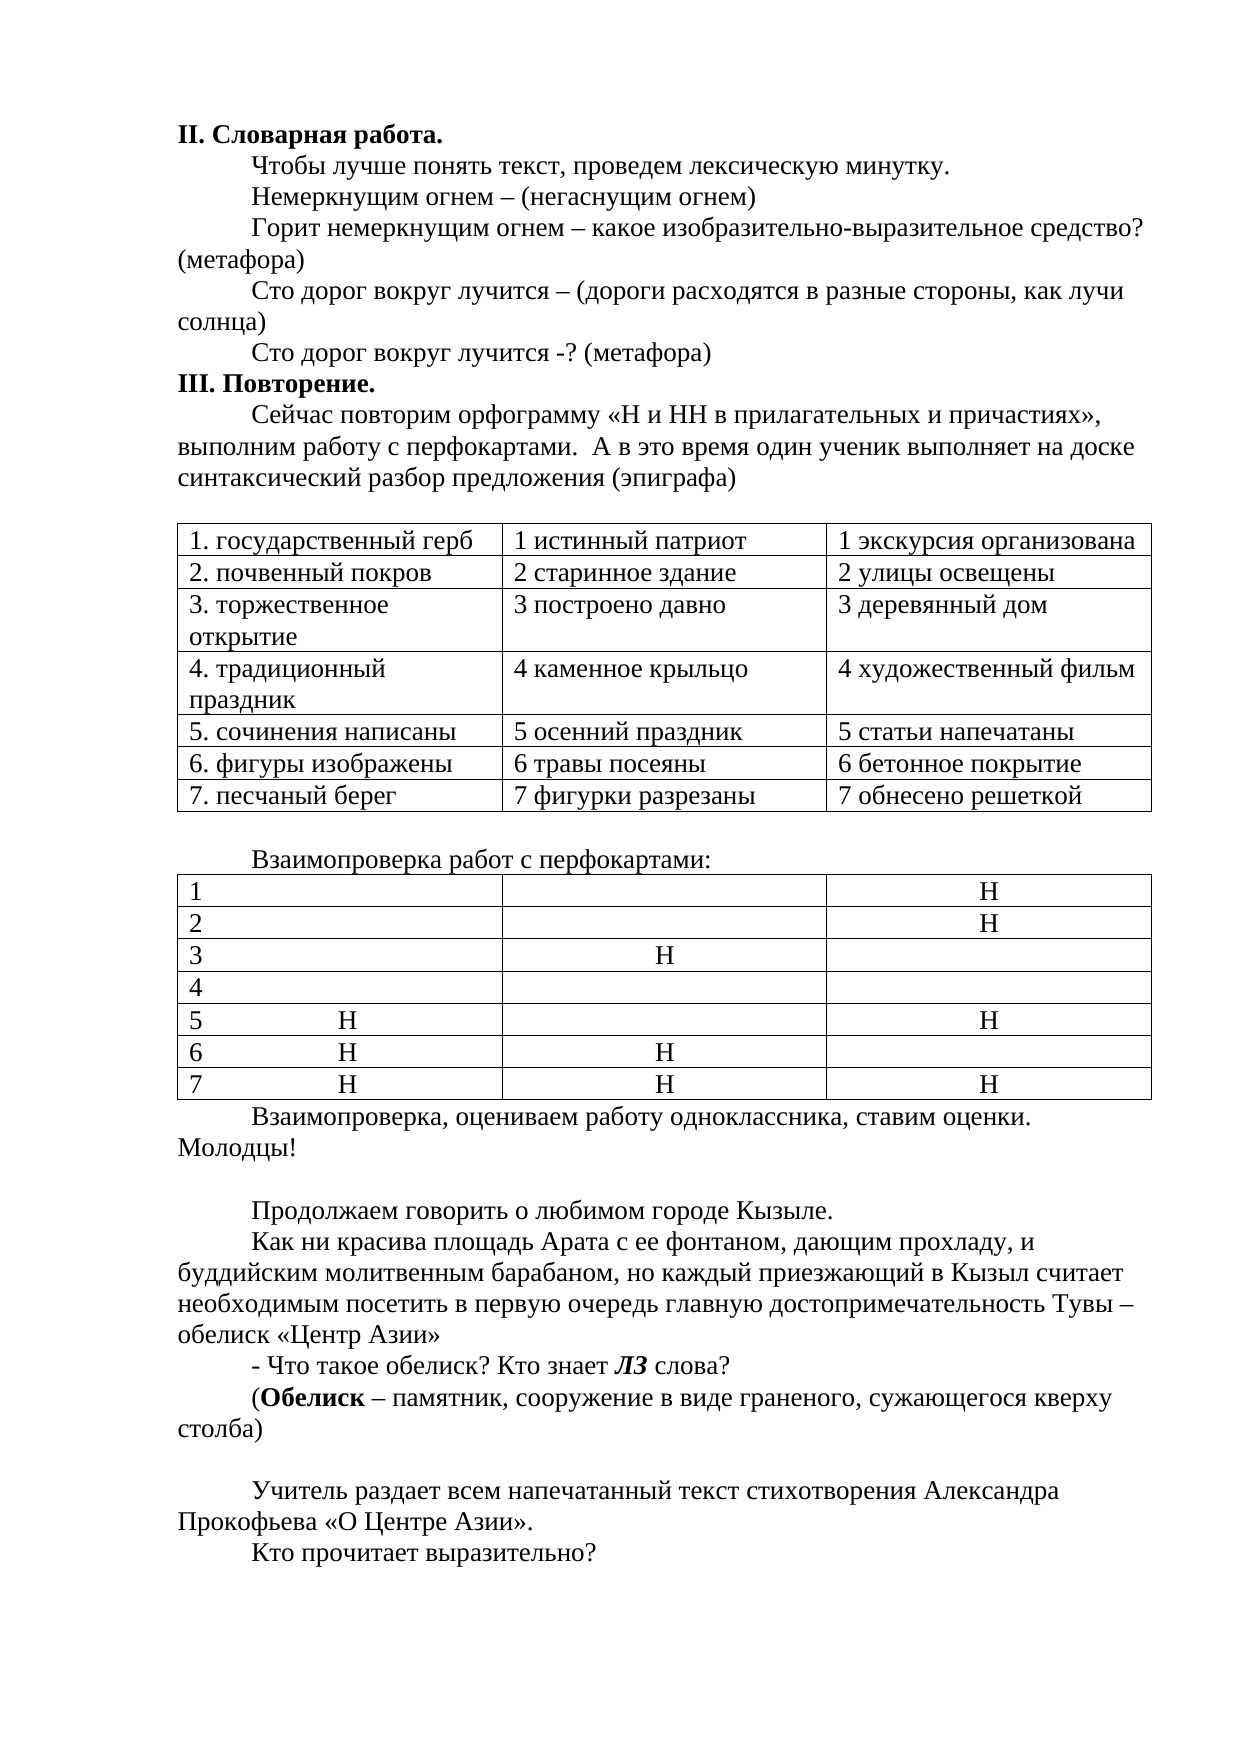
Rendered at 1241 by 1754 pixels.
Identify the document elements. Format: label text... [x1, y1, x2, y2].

table_cell 7. песчаный берег [178, 780, 502, 811]
table_cell 3 построено давно [503, 589, 826, 651]
table_header 1 [178, 875, 502, 906]
text Взаимопроверка, оцениваем работу одноклассника, ставим оценки. Молодцы! [177, 1100, 1152, 1163]
table_header 1. государственный герб [178, 524, 502, 555]
table_cell 2. почвенный покров [178, 556, 502, 587]
text Сто дорог вокруг лучится – (дороги расходятся в разные стороны, как лучи солнца) [177, 274, 1152, 336]
table_cell Н [503, 939, 826, 971]
text Сейчас повторим орфограмму «Н и НН в прилагательных и причастиях», выполним работу с перфокартами. А в это время один ученик выполняет на доске синтаксический разбор предложения (эпиграфа) [177, 398, 1152, 492]
table_cell 6 бетонное покрытие [827, 747, 1151, 778]
table_cell 6 Н [178, 1036, 502, 1067]
table_cell 6. фигуры изображены [178, 747, 502, 778]
table_cell 4 художественный фильм [827, 652, 1151, 714]
text (Обелиск – памятник, сооружение в виде граненого, сужающегося кверху столба) [177, 1381, 1152, 1443]
table_cell Н [503, 1036, 826, 1067]
table_cell [503, 907, 826, 938]
table_cell Н [827, 1068, 1151, 1099]
table_cell [503, 972, 826, 1003]
table_cell [827, 939, 1151, 971]
table_cell 5. сочинения написаны [178, 715, 502, 746]
text - Что такое обелиск? Кто знает ЛЗ слова? [177, 1349, 1152, 1381]
table_header Н [827, 875, 1151, 906]
table_cell 5 статьи напечатаны [827, 715, 1151, 746]
table_cell 2 [178, 907, 502, 938]
text III. Повторение. [177, 367, 1152, 398]
text Сто дорог вокруг лучится -? (метафора) [177, 336, 1152, 367]
table_cell [503, 1004, 826, 1035]
table_cell 5 осенний праздник [503, 715, 826, 746]
table_cell 7 Н [178, 1068, 502, 1099]
text Продолжаем говорить о любимом городе Кызыле. [177, 1194, 1152, 1225]
table_header [503, 875, 826, 906]
table_cell 3 [178, 939, 502, 971]
table_cell 2 улицы освещены [827, 556, 1151, 587]
text Чтобы лучше понять текст, проведем лексическую минутку. [177, 149, 1152, 180]
text Взаимопроверка работ с перфокартами: [177, 843, 1152, 874]
text Горит немеркнущим огнем – какое изобразительно-выразительное средство? (метафора) [177, 212, 1152, 274]
table_header 1 экскурсия организована [827, 524, 1151, 555]
table_cell Н [827, 1004, 1151, 1035]
table_cell 7 обнесено решеткой [827, 780, 1151, 811]
table_header 1 истинный патриот [503, 524, 826, 555]
text Учитель раздает всем напечатанный текст стихотворения Александра Прокофьева «О Центре Азии». [177, 1474, 1152, 1536]
text Немеркнущим огнем – (негаснущим огнем) [177, 180, 1152, 212]
table_cell Н [503, 1068, 826, 1099]
text Как ни красива площадь Арата с ее фонтаном, дающим прохладу, и буддийским молитвенным барабаном, но каждый приезжающий в Кызыл считает необходимым посетить в первую очередь главную достопримечательность Тувы – обелиск «Центр Азии» [177, 1225, 1152, 1349]
table_cell 4 каменное крыльцо [503, 652, 826, 714]
table_cell [827, 972, 1151, 1003]
text Кто прочитает выразительно? [177, 1536, 1152, 1567]
table_cell 3. торжественное открытие [178, 589, 502, 651]
table_cell 4 [178, 972, 502, 1003]
table_cell 6 травы посеяны [503, 747, 826, 778]
table_cell [827, 1036, 1151, 1067]
text II. Словарная работа. [177, 118, 1152, 149]
table_cell 4. традиционный праздник [178, 652, 502, 714]
table_cell 5 Н [178, 1004, 502, 1035]
table_cell 2 старинное здание [503, 556, 826, 587]
table_cell Н [827, 907, 1151, 938]
table_cell 7 фигурки разрезаны [503, 780, 826, 811]
table_cell 3 деревянный дом [827, 589, 1151, 651]
